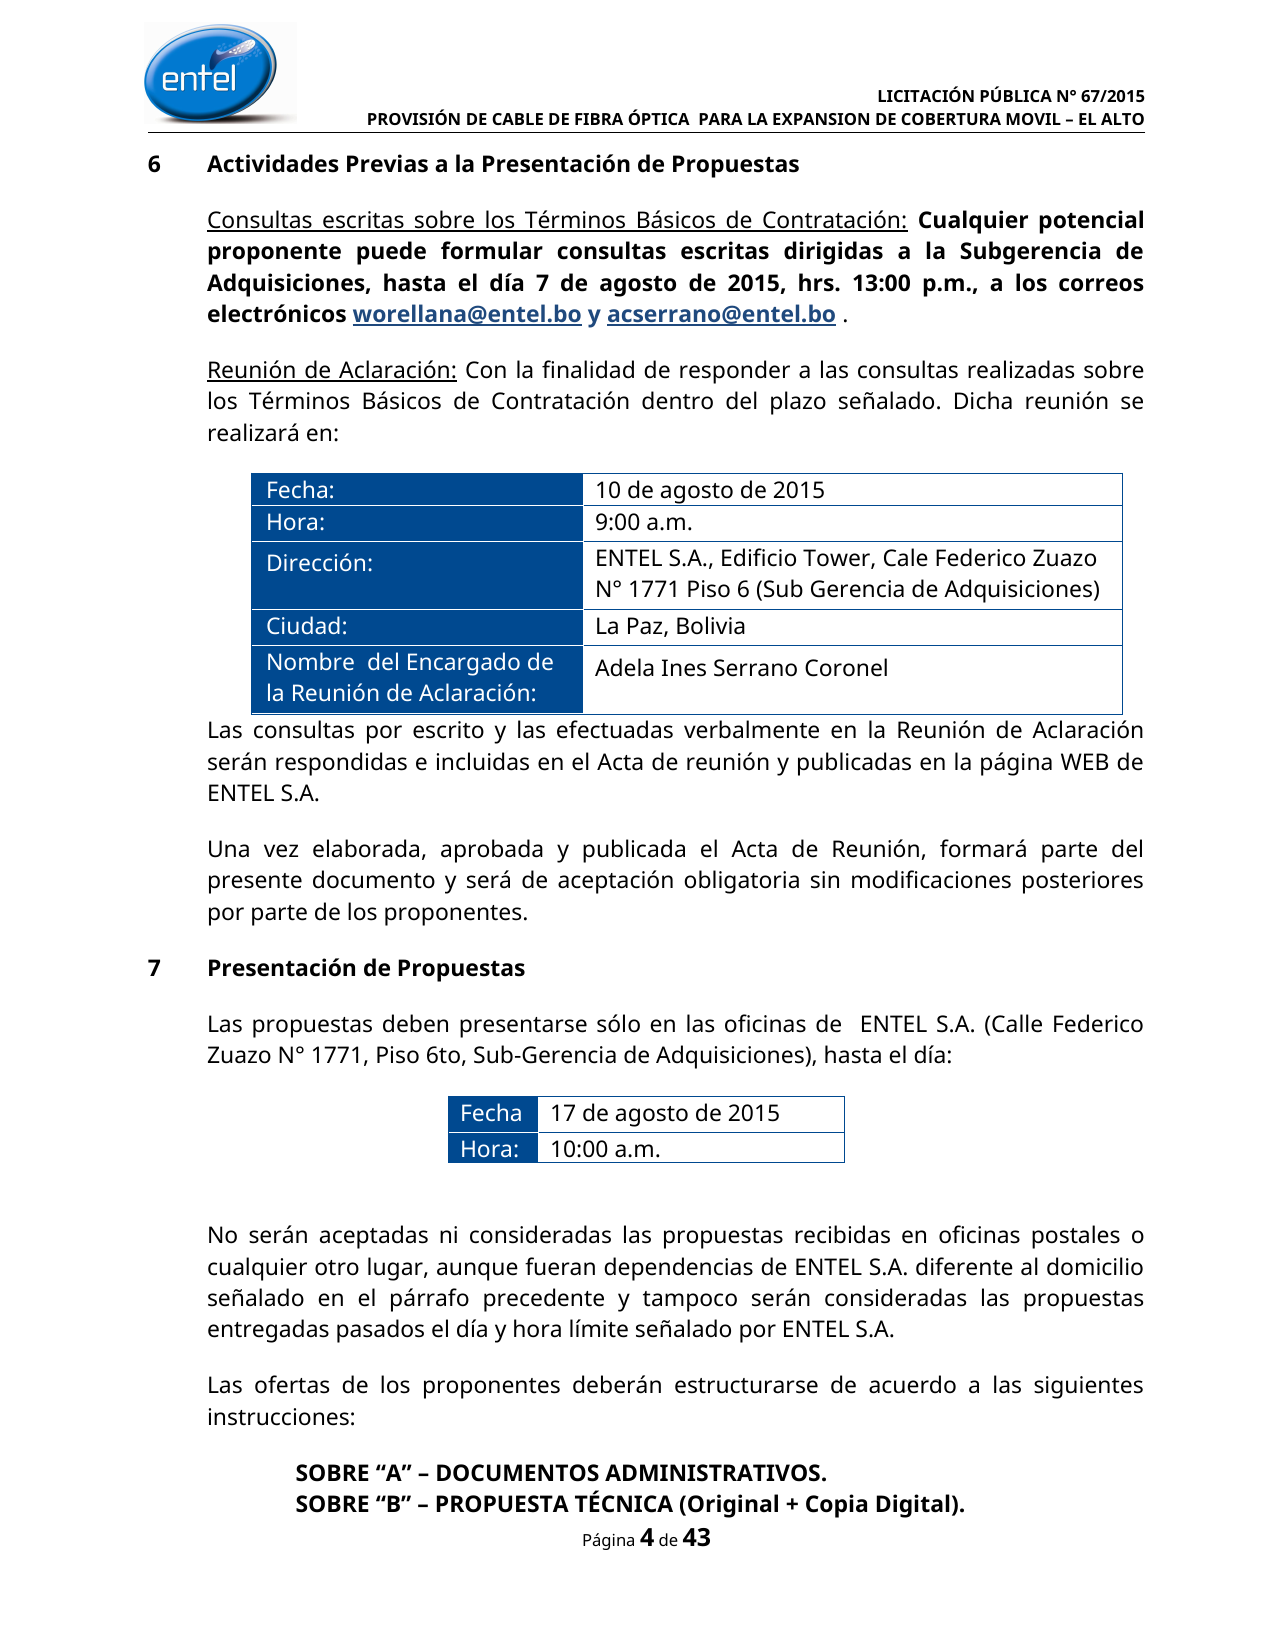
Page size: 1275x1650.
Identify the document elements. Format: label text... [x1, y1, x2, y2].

table_cell Dirección: [252, 542, 583, 609]
list Consultas escritas sobre los Términos Básicos de Contratación: Cualquier potencial proponente puede formular consultas escritas dirigidas a la Subgerencia de Adquisiciones, hasta el día 7 de agosto de 2015, hrs. 13:00 p.m., a los correos electrónicos worellana@entel.bo y acserrano@entel.bo . [207, 204, 1145, 329]
table_cell Adela Ines Serrano Coronel [584, 646, 1122, 713]
list Las propuestas deben presentarse sólo en las oficinas de ENTEL S.A. (Calle Federico Zuazo N° 1771, Piso 6to, Sub-Gerencia de Adquisiciones), hasta el día: [207, 1008, 1145, 1071]
table_header 17 de agosto de 2015 [539, 1097, 844, 1132]
table_cell Hora: [252, 506, 583, 541]
table_cell Ciudad: [252, 610, 583, 645]
table_cell 10:00 a.m. [539, 1133, 844, 1162]
text SOBRE “A” – DOCUMENTOS ADMINISTRATIVOS. [222, 1457, 1145, 1488]
table_cell Nombre del Encargado de la Reunión de Aclaración: [252, 646, 583, 713]
table_header Fecha: [449, 1097, 538, 1132]
table_header 10 de agosto de 2015 [584, 474, 1122, 505]
list Reunión de Aclaración: Con la finalidad de responder a las consultas realizadas sobre los Términos Básicos de Contratación dentro del plazo señalado. Dicha reunión se realizará en: [207, 354, 1145, 448]
text Las ofertas de los proponentes deberán estructurarse de acuerdo a las siguientes instrucciones: [207, 1369, 1145, 1432]
text No serán aceptadas ni consideradas las propuestas recibidas en oficinas postales o cualquier otro lugar, aunque fueran dependencias de ENTEL S.A. diferente al domicilio señalado en el párrafo precedente y tampoco serán consideradas las propuestas entregadas pasados el día y hora límite señalado por ENTEL S.A. [207, 1219, 1145, 1344]
table_cell Hora: [449, 1133, 538, 1162]
table_cell ENTEL S.A., Edificio Tower, Cale Federico Zuazo N° 1771 Piso 6 (Sub Gerencia de Adquisiciones) [584, 542, 1122, 609]
list Presentación de Propuestas [148, 952, 1145, 983]
list Las consultas por escrito y las efectuadas verbalmente en la Reunión de Aclaración serán respondidas e incluidas en el Acta de reunión y publicadas en la página WEB de ENTEL S.A. [207, 714, 1145, 808]
list Actividades Previas a la Presentación de Propuestas [148, 148, 1145, 179]
table_cell La Paz, Bolivia [584, 610, 1122, 645]
table_cell 9:00 a.m. [584, 506, 1122, 541]
picture [143, 22, 297, 124]
text SOBRE “B” – PROPUESTA TÉCNICA (Original + Copia Digital). [222, 1488, 1145, 1519]
text Una vez elaborada, aprobada y publicada el Acta de Reunión, formará parte del presente documento y será de aceptación obligatoria sin modificaciones posteriores por parte de los proponentes. [207, 833, 1145, 927]
table_header Fecha: [252, 474, 583, 505]
